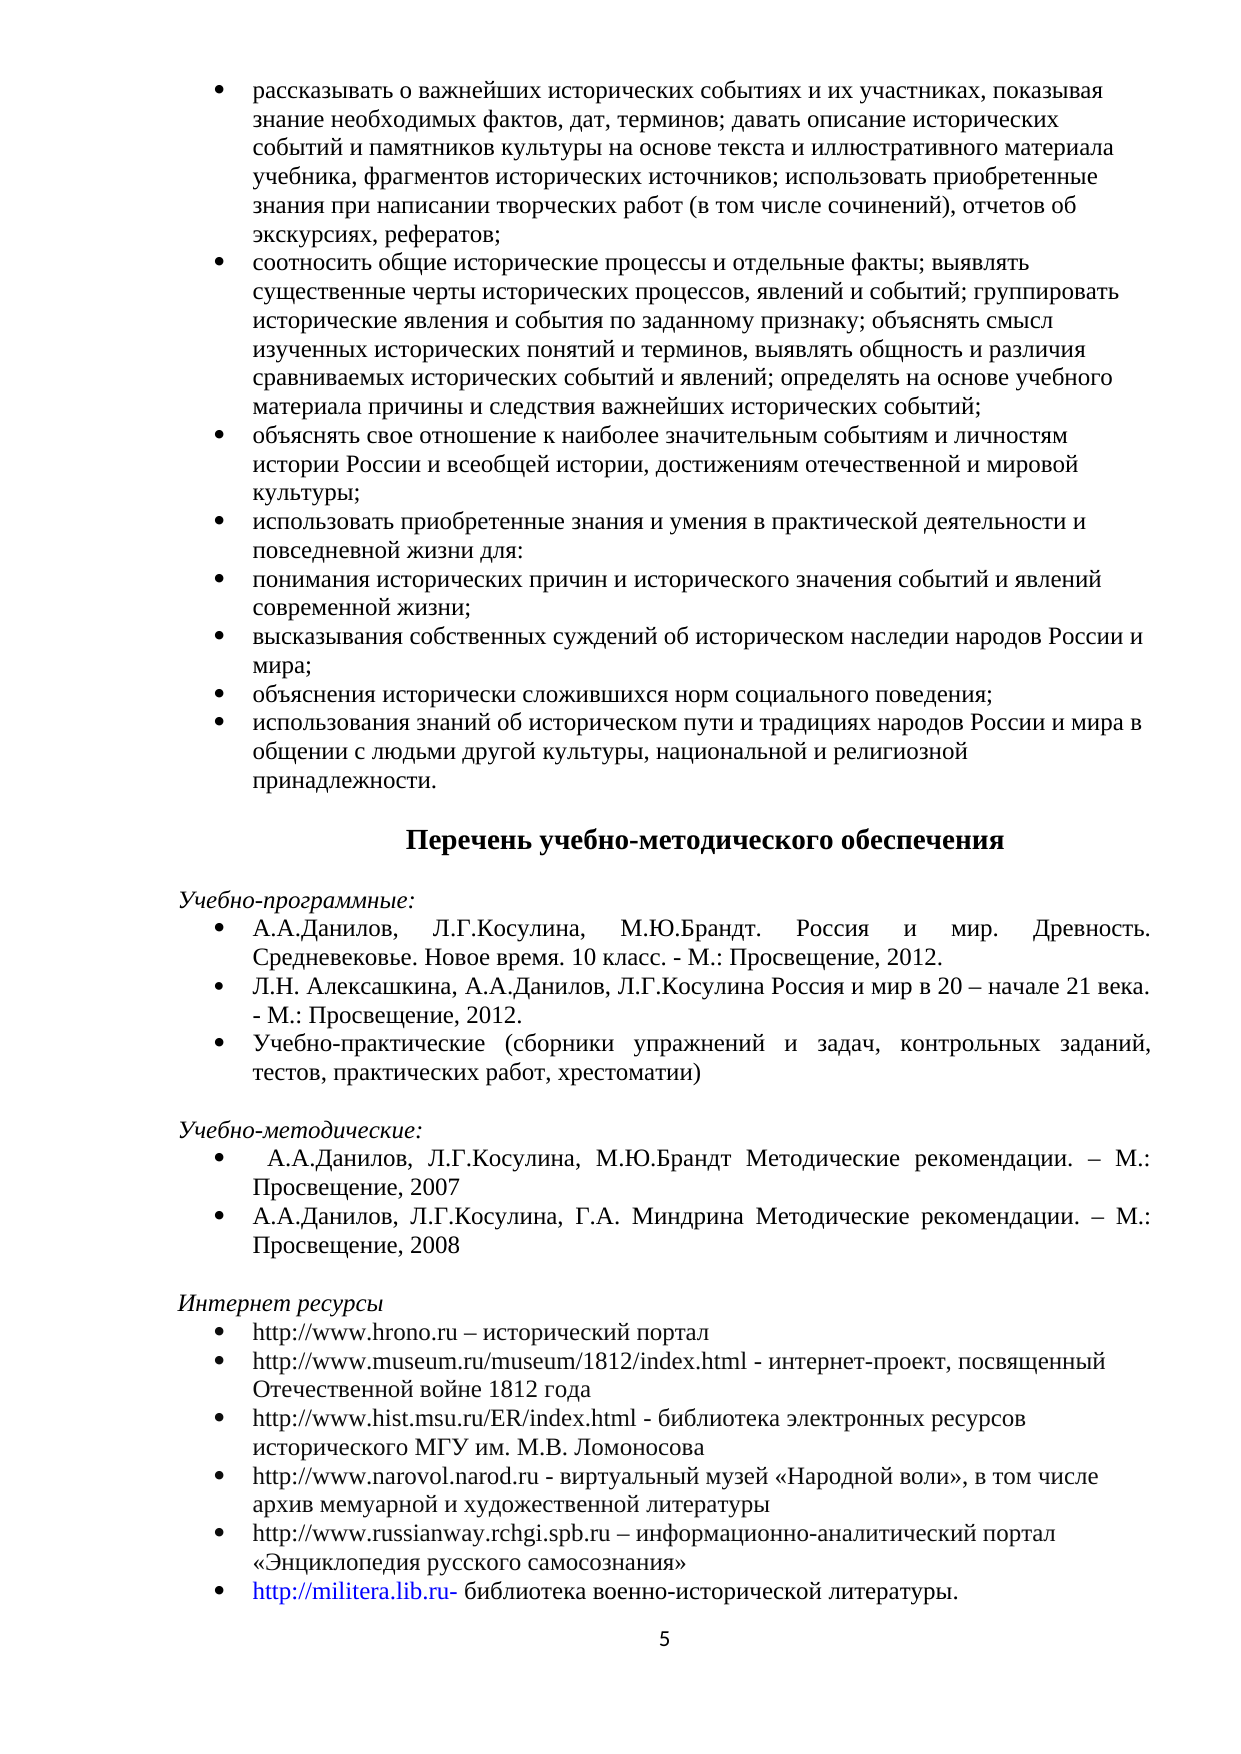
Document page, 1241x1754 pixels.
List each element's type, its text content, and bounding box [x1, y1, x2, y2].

list А.А.Данилов, Л.Г.Косулина, М.Ю.Брандт. Россия и мир. Древность. Средневековье. Новое время. 10 класс. - М.: Просвещение, 2012. [215, 913, 1152, 971]
list Л.Н. Алексашкина, А.А.Данилов, Л.Г.Косулина Россия и мир в 20 – начале 21 века. - М.: Просвещение, 2012. [215, 971, 1152, 1028]
list А.А.Данилов, Л.Г.Косулина, Г.А. Миндрина Методические рекомендации. – М.: Просвещение, 2008 [215, 1201, 1152, 1260]
list объяснения исторически сложившихся норм социального поведения; [215, 679, 1152, 707]
list высказывания собственных суждений об историческом наследии народов России и мира; [215, 621, 1152, 679]
list http://www.hrono.ru – исторический портал [215, 1317, 1152, 1346]
list http://militera.lib.ru- библиотека военно-исторической литературы. [215, 1576, 1152, 1604]
list соотносить общие исторические процессы и отдельные факты; выявлять существенные черты исторических процессов, явлений и событий; группировать исторические явления и события по заданному признаку; объяснять смысл изученных исторических понятий и терминов, выявлять общность и различия сравниваемых исторических событий и явлений; определять на основе учебного материала причины и следствия важнейших исторических событий; [215, 247, 1152, 420]
text Учебно-программные: [177, 885, 1152, 913]
text Перечень учебно-методического обеспечения [252, 822, 1152, 856]
text Интернет ресурсы [177, 1288, 1152, 1317]
list объяснять свое отношение к наиболее значительным событиям и личностям истории России и всеобщей истории, достижениям отечественной и мировой культуры; [215, 420, 1152, 506]
list http://www.russianway.rchgi.spb.ru – информационно-аналитический портал «Энциклопедия русского самосознания» [215, 1518, 1152, 1576]
list http://www.museum.ru/museum/1812/index.html - интернет-проект, посвященный Отечественной войне 1812 года [215, 1346, 1152, 1403]
list рассказывать о важнейших исторических событиях и их участниках, показывая знание необходимых фактов, дат, терминов; давать описание исторических событий и памятников культуры на основе текста и иллюстративного материала учебника, фрагментов исторических источников; использовать приобретенные знания при написании творческих работ (в том числе сочинений), отчетов об экскурсиях, рефератов; [215, 75, 1152, 247]
list Учебно-практические (сборники упражнений и задач, контрольных заданий, тестов, практических работ, хрестоматии) [215, 1028, 1152, 1086]
list использовать приобретенные знания и умения в практической деятельности и повседневной жизни для: [215, 506, 1152, 564]
list http://www.narovol.narod.ru - виртуальный музей «Народной воли», в том числе архив мемуарной и художественной литературы [215, 1461, 1152, 1518]
list использования знаний об историческом пути и традициях народов России и мира в общении с людьми другой культуры, национальной и религиозной принадлежности. [215, 707, 1152, 794]
list понимания исторических причин и исторического значения событий и явлений современной жизни; [215, 564, 1152, 621]
list А.А.Данилов, Л.Г.Косулина, М.Ю.Брандт Методические рекомендации. – М.: Просвещение, 2007 [215, 1143, 1152, 1201]
text Учебно-методические: [177, 1115, 1152, 1143]
list http://www.hist.msu.ru/ER/index.html - библиотека электронных ресурсов исторического МГУ им. М.В. Ломоносова [215, 1403, 1152, 1461]
